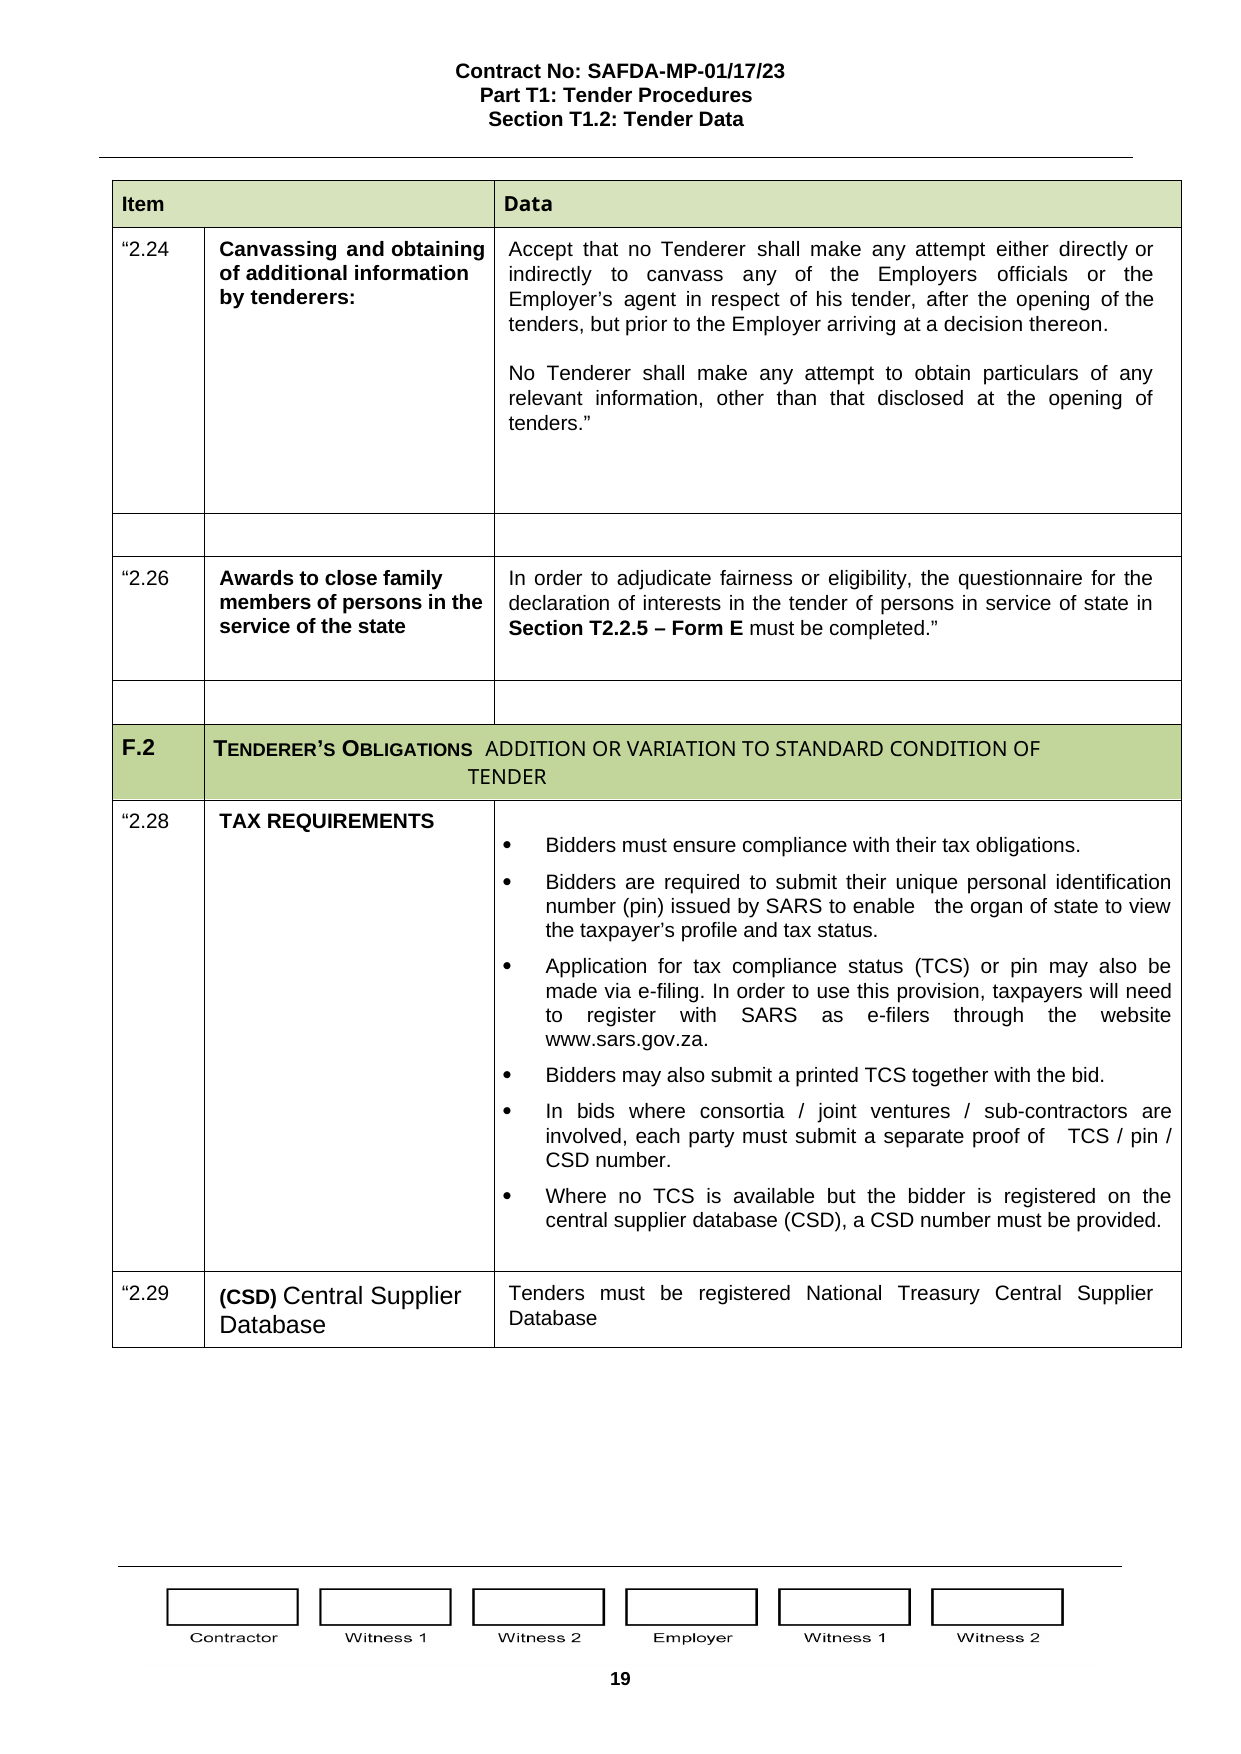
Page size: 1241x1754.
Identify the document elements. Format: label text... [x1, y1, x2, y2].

table_cell Canvassing and obtaining of additional information by tenderers: [205, 228, 494, 512]
table_cell Accept that no Tenderer shall make any attempt either directly or indirectly to canvass any of the Employers officials or the Employer’s agent in respect of his tender, after the opening of the tenders, but prior to the Employer arriving at a decision thereon. No Tenderer shall make any attempt to obtain particulars of any relevant information, other than that disclosed at the opening of tenders.” [495, 228, 1181, 512]
table_cell “2.26 [113, 557, 204, 680]
table_cell Bidders must ensure compliance with their tax obligations. Bidders are required to submit their unique personal identification number (pin) issued by SARS to enable the organ of state to view the taxpayer’s profile and tax status. Application for tax compliance status (TCS) or pin may also be made via e-filing. In order to use this provision, taxpayers will need to register with SARS as e-filers through the website www.sars.gov.za. Bidders may also submit a printed TCS together with the bid. In bids where consortia / joint ventures / sub-contractors are involved, each party must submit a separate proof of TCS / pin / CSD number. Where no TCS is available but the bidder is registered on the central supplier database (CSD), a CSD number must be provided. [495, 801, 1181, 1271]
table_cell [495, 514, 1181, 556]
table_cell (CSD) Central Supplier Database [205, 1272, 494, 1347]
table_cell In order to adjudicate fairness or eligibility, the questionnaire for the declaration of interests in the tender of persons in service of state in Section T2.2.5 – Form E must be completed.” [495, 557, 1181, 680]
table_cell [113, 681, 204, 724]
picture [138, 1569, 1103, 1668]
table_cell [205, 681, 494, 724]
table_header Item [113, 181, 494, 227]
table_header Data [495, 181, 1181, 227]
table_cell F.2 [113, 725, 204, 799]
table_cell Tenderer’s Obligations addition or variation to standard condition of tender [205, 725, 1181, 799]
table_cell Awards to close family members of persons in the service of the state [205, 557, 494, 680]
table_cell [205, 514, 494, 556]
table_cell “2.29 [113, 1272, 204, 1347]
table_cell “2.28 [113, 801, 204, 1271]
table_cell Tenders must be registered National Treasury Central Supplier Database [495, 1272, 1181, 1347]
table_cell [495, 681, 1181, 724]
table_cell “2.24 [113, 228, 204, 512]
table_cell TAX REQUIREMENTS [205, 801, 494, 1271]
table_cell [113, 514, 204, 556]
